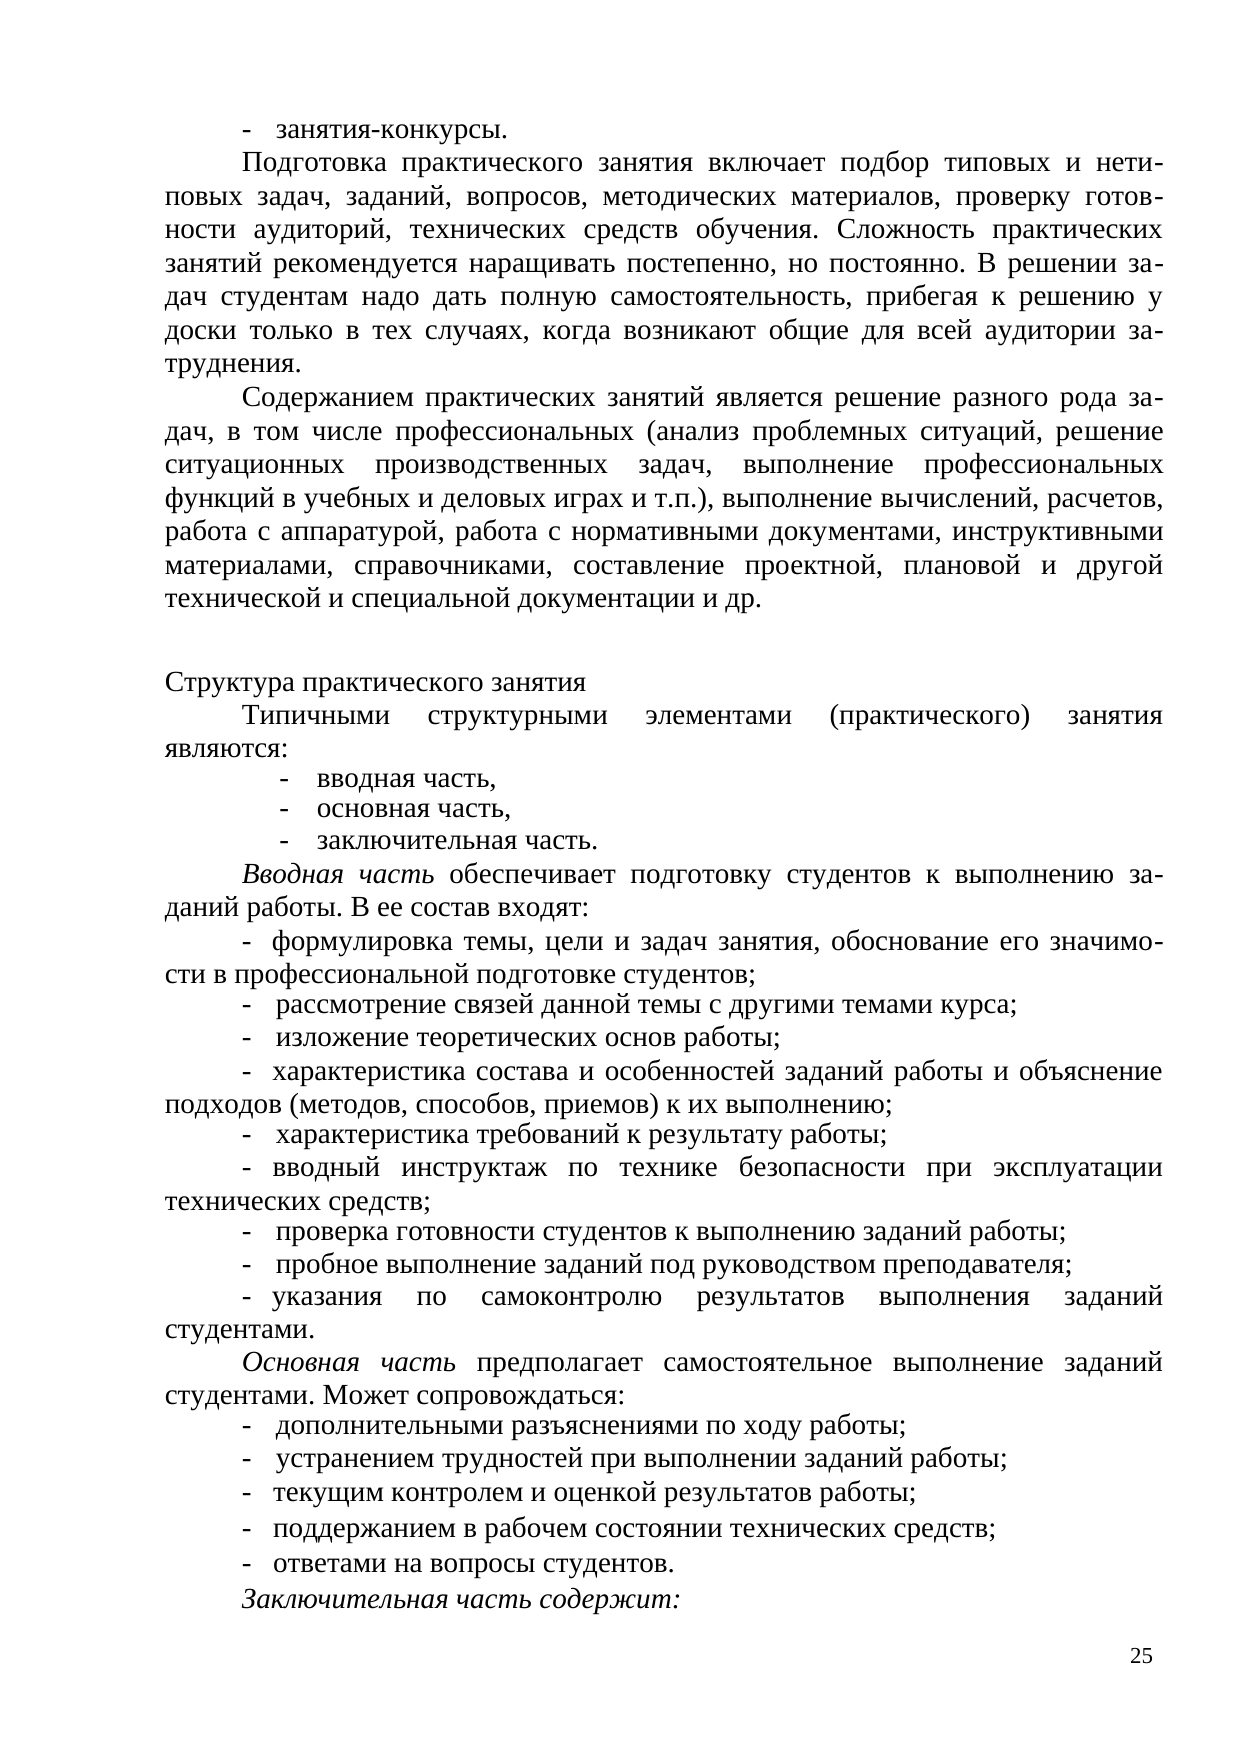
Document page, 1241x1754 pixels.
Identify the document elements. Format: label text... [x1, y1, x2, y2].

list пробное выполнение заданий под руководством преподавателя; [164, 1250, 1164, 1279]
text Структура практического занятия [164, 668, 1164, 697]
list проверка готовности студентов к выполнению заданий работы; [164, 1217, 1164, 1246]
list занятия-конкурсы. [164, 111, 1164, 145]
list указания по самоконтролю результатов выполнения заданий студентами. [164, 1279, 1164, 1345]
list поддержанием в рабочем состоянии технических средств; [164, 1509, 1164, 1544]
text Вводная часть обеспечивает подготовку студентов к выполнению заданий работы. В ее состав входят: [164, 856, 1164, 923]
list вводная часть, [279, 764, 1164, 794]
list характеристика состава и особенностей заданий работы и объяснение подходов (методов, способов, приемов) к их выполнению; [164, 1054, 1164, 1120]
list изложение теоретических основ работы; [164, 1023, 1164, 1053]
list характеристика требований к результату работы; [164, 1120, 1164, 1149]
text Основная часть предполагает самостоятельное выполнение заданий студентами. Может сопровождаться: [164, 1345, 1164, 1411]
list текущим контролем и оценкой результатов работы; [164, 1473, 1164, 1509]
list основная часть, [279, 794, 1164, 823]
list вводный инструктаж по технике безопасности при эксплуатации технических средств; [164, 1150, 1164, 1217]
text Типичными структурными элементами (практического) занятия являются: [164, 697, 1164, 764]
text Заключительная часть содержит: [164, 1580, 1164, 1615]
list дополнительными разъяснениями по ходу работы; [164, 1411, 1164, 1440]
list устранением трудностей при выполнении заданий работы; [164, 1444, 1164, 1473]
list ответами на вопросы студентов. [164, 1544, 1164, 1580]
list заключительная часть. [279, 823, 1164, 856]
text Подготовка практического занятия включает подбор типовых и нетиповых задач, заданий, вопросов, методических материалов, проверку готовности аудиторий, технических средств обучения. Сложность практических занятий рекомендуется наращивать постепенно, но постоянно. В решении задач студентам надо дать полную самостоятельность, прибегая к решению у доски только в тех случаях, когда возникают общие для всей аудитории затруднения. [164, 145, 1164, 379]
list рассмотрение связей данной темы с другими темами курса; [164, 991, 1164, 1020]
list формулировка темы, цели и задач занятия, обоснование его значимости в профессиональной подготовке студентов; [164, 923, 1164, 991]
text Содержанием практических занятий является решение разного рода задач, в том числе профессиональных (анализ проблемных ситуаций, решение ситуационных производственных задач, выполнение профессиональных функций в учебных и деловых играх и т.п.), выполнение вычислений, расчетов, работа с аппаратурой, работа с нормативными документами, инструктивными материалами, справочниками, составление проектной, плановой и другой технической и специальной документации и др. [164, 379, 1164, 614]
